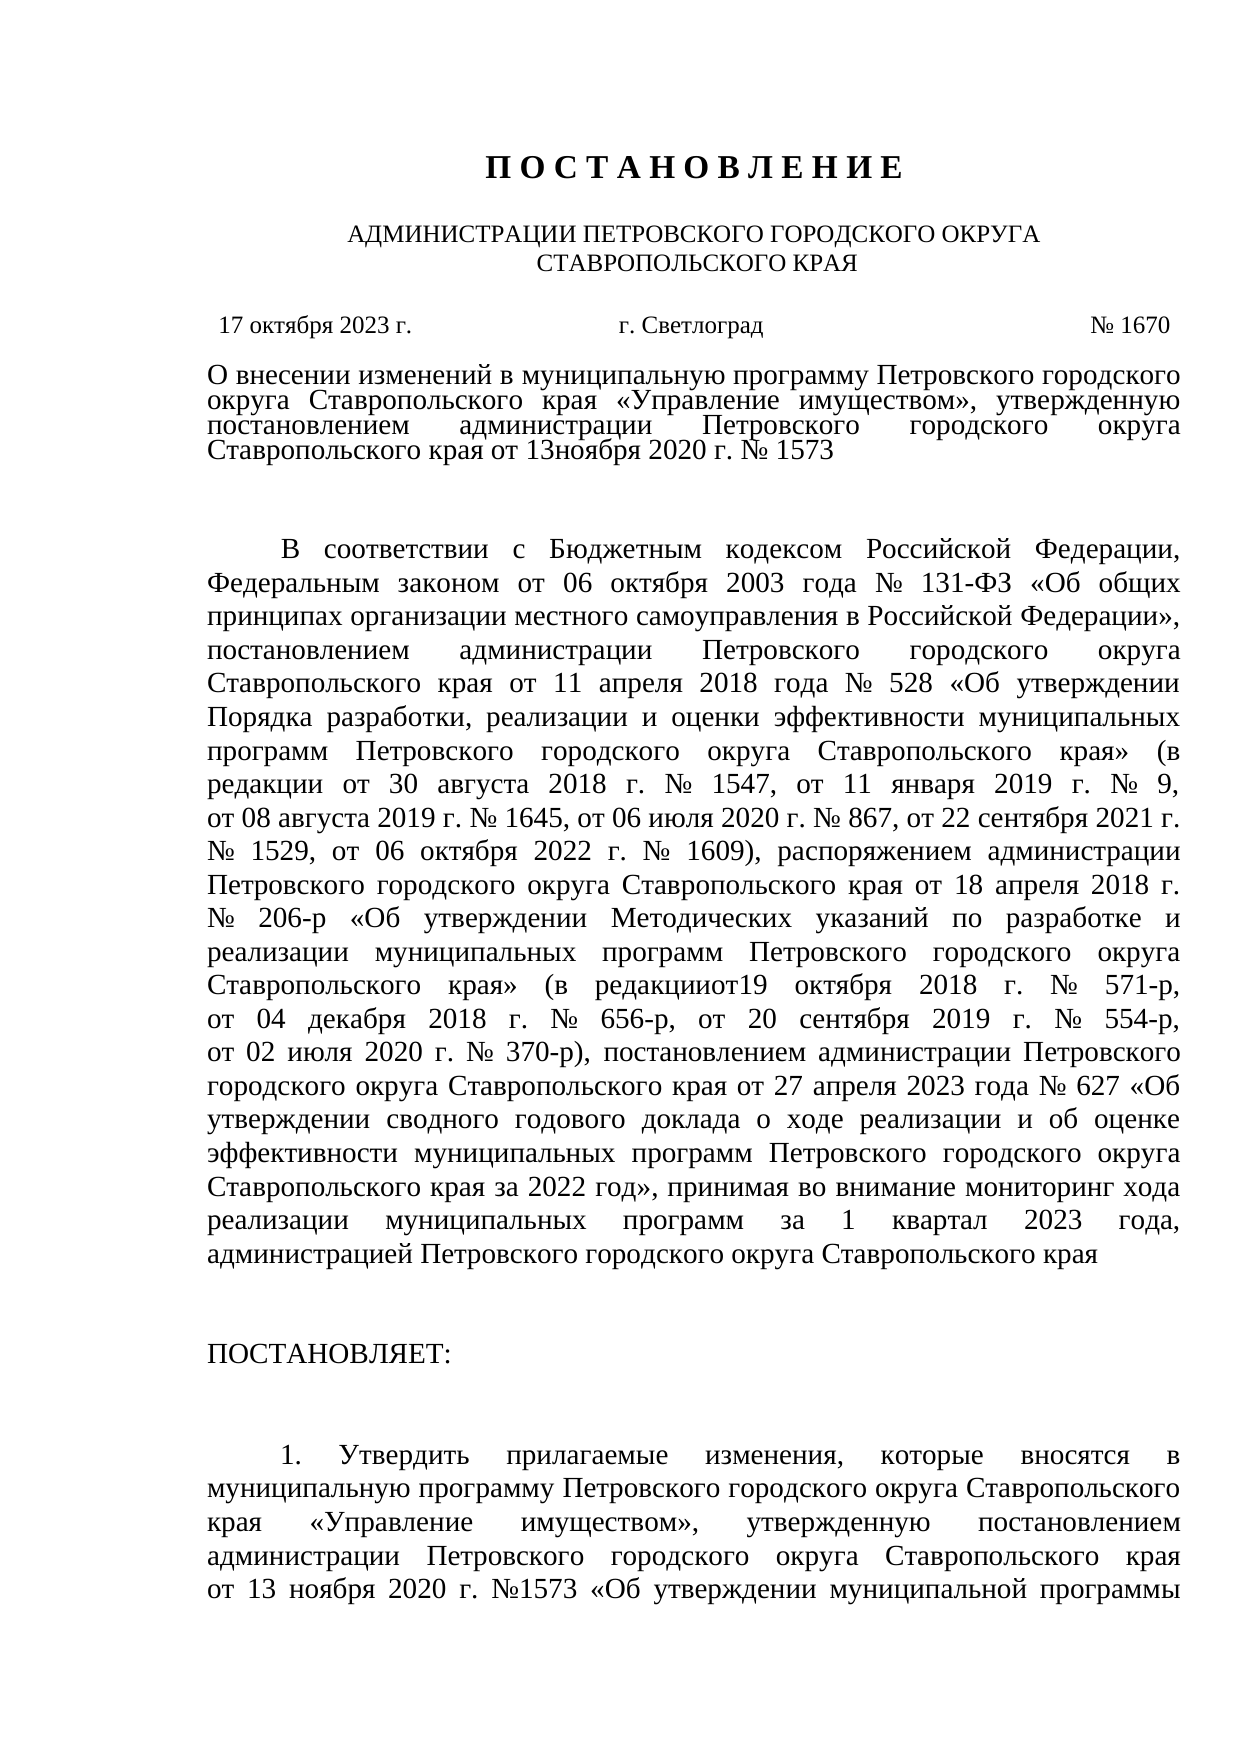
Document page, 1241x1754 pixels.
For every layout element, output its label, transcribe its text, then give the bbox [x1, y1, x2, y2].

text СТАВРОПОЛЬСКОГО КРАЯ [207, 248, 1181, 277]
text ПОСТАНОВЛЯЕТ: [207, 1336, 1181, 1370]
text В соответствии с Бюджетным кодексом Российской Федерации, Федеральным законом от 06 октября 2003 года № 131-ФЗ «Об общих принципах организации местного самоуправления в Российской Федерации», постановлением администрации Петровского городского округа Ставропольского края от 11 апреля 2018 года № 528 «Об утверждении Порядка разработки, реализации и оценки эффективности муниципальных программ Петровского городского округа Ставропольского края» (в редакции от 30 августа 2018 г. № 1547, от 11 января 2019 г. № 9, от 08 августа 2019 г. № 1645, от 06 июля 2020 г. № 867, от 22 сентября 2021 г. № 1529, от 06 октября 2022 г. № 1609), распоряжением администрации Петровского городского округа Ставропольского края от 18 апреля 2018 г. № 206-р «Об утверждении Методических указаний по разработке и реализации муниципальных программ Петровского городского округа Ставропольского края» (в редакцииот19 октября 2018 г. № 571-р, от 04 декабря 2018 г. № 656-р, от 20 сентября 2019 г. № 554-р, от 02 июля 2020 г. № 370-р), постановлением администрации Петровского городского округа Ставропольского края от 27 апреля 2023 года № 627 «Об утверждении сводного годового доклада о ходе реализации и об оценке эффективности муниципальных программ Петровского городского округа Ставропольского края за 2022 год», принимая во внимание мониторинг хода реализации муниципальных программ за 1 квартал 2023 года, администрацией Петровского городского округа Ставропольского края [207, 531, 1181, 1269]
text О внесении изменений в муниципальную программу Петровского городского округа Ставропольского края «Управление имуществом», утвержденную постановлением администрации Петровского городского округа Ставропольского края от 13ноября 2020 г. № 1573 [207, 364, 1181, 464]
table_header г. Светлоград [526, 311, 856, 339]
table_header № 1670 [856, 311, 1181, 339]
table_header 17 октября 2023 г. [207, 311, 526, 339]
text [207, 1437, 1181, 1605]
text П О С Т А Н О В Л Е Н И Е [207, 148, 1181, 186]
text АДМИНИСТРАЦИИ ПЕТРОВСКОГО ГОРОДСКОГО ОКРУГА [207, 219, 1181, 248]
